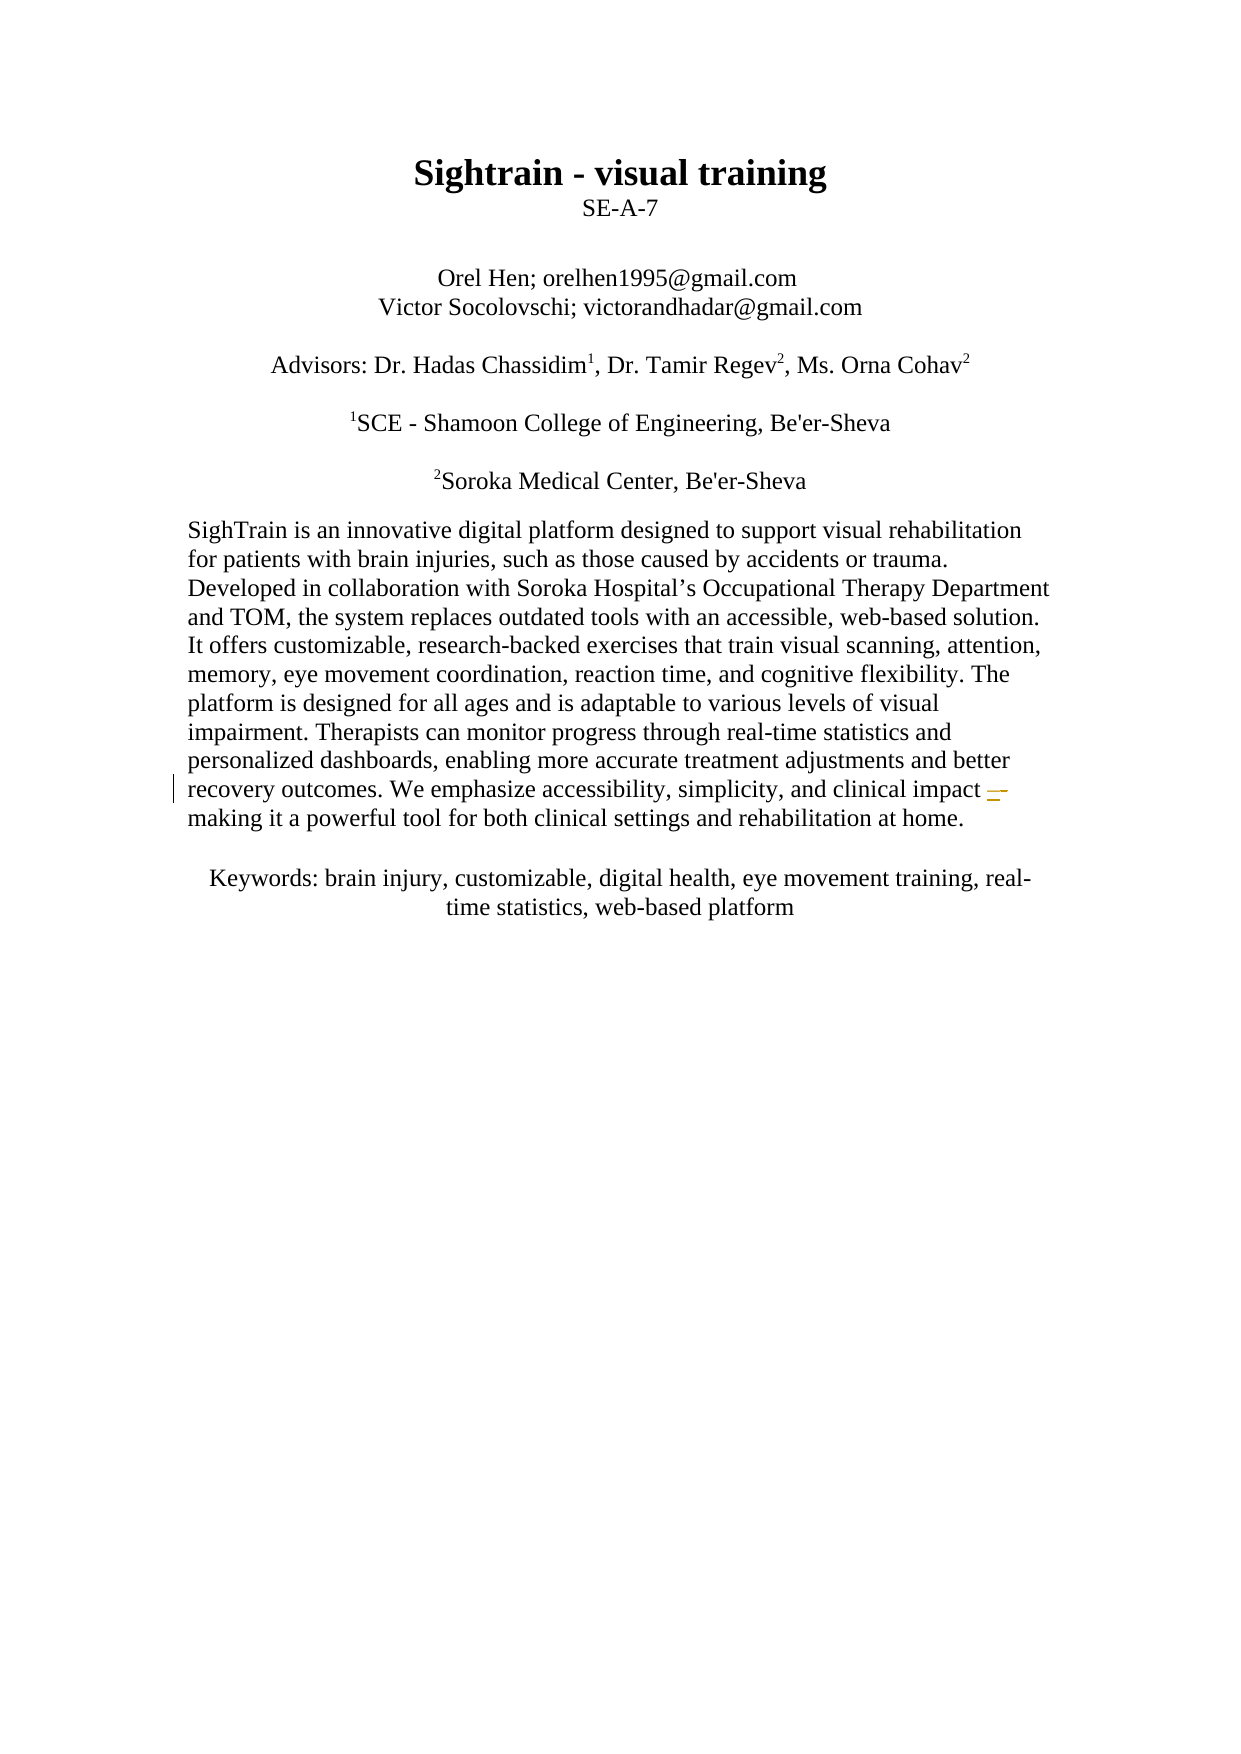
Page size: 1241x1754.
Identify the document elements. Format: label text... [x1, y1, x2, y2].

text 1SCE - Shamoon College of Engineering, Be'er-Sheva [187, 408, 1053, 437]
text Orel Hen; orelhen1995@gmail.com Victor Socolovschi; victorandhadar@gmail.com [187, 263, 1053, 321]
text SighTrain is an innovative digital platform designed to support visual rehabilitation for patients with brain injuries, such as those caused by accidents or trauma. Developed in collaboration with Soroka Hospital’s Occupational Therapy Department and TOM, the system replaces outdated tools with an accessible, web-based solution. It offers customizable, research-backed exercises that train visual scanning, attention, memory, eye movement coordination, reaction time, and cognitive flexibility. The platform is designed for all ages and is adaptable to various levels of visual impairment. Therapists can monitor progress through real-time statistics and personalized dashboards, enabling more accurate treatment adjustments and better recovery outcomes. We emphasize accessibility, simplicity, and clinical impact making it a powerful tool for both clinical settings and rehabilitation at home. [187, 516, 1053, 832]
text Keywords: brain injury, customizable, digital health, eye movement training, real-time statistics, web-based platform [187, 863, 1053, 921]
text Advisors: Dr. Hadas Chassidim1, Dr. Tamir Regev2, Ms. Orna Cohav2 [187, 350, 1053, 379]
text 2Soroka Medical Center, Be'er-Sheva [187, 466, 1053, 495]
text Sightrain - visual training [187, 150, 1053, 193]
text SE-A-7 [187, 193, 1053, 222]
